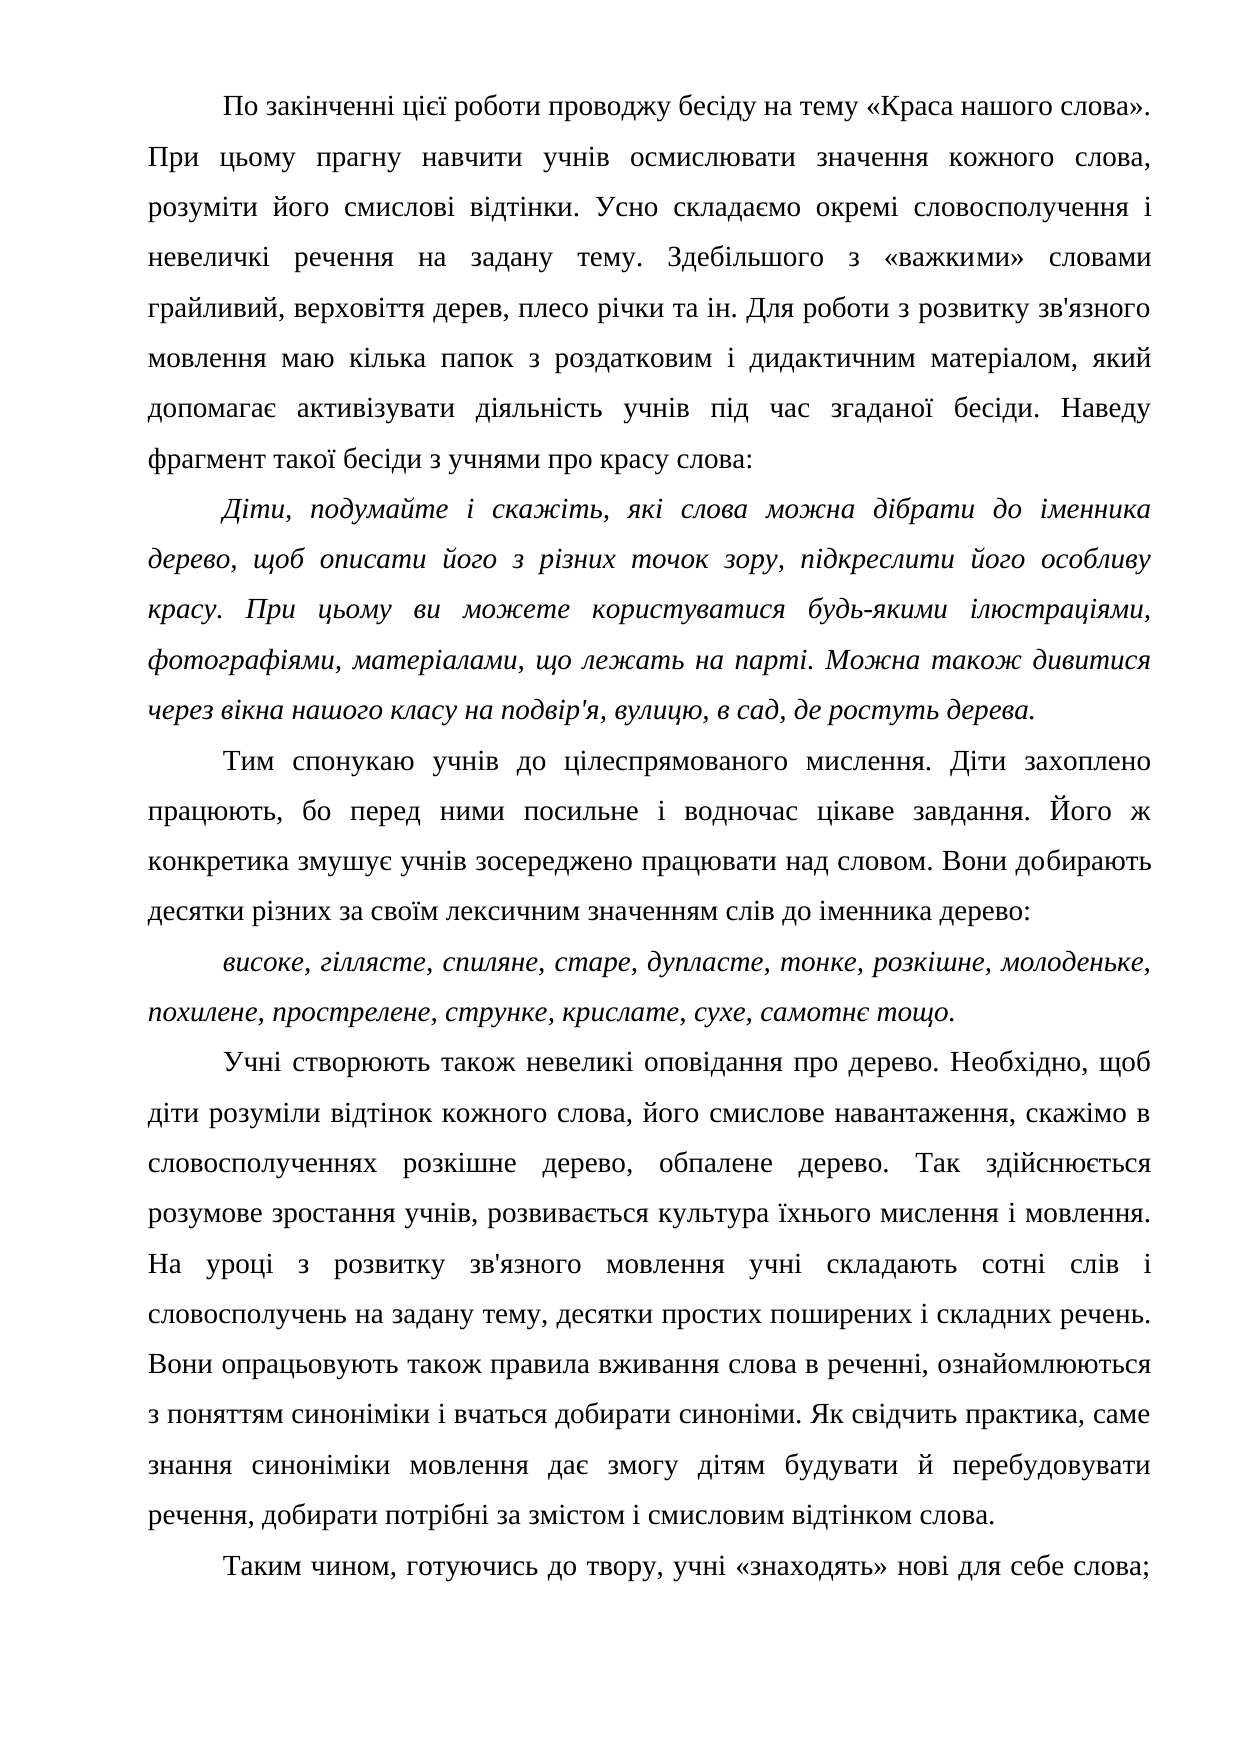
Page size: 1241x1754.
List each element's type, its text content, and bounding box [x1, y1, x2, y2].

text Діти, подумайте і скажіть, які слова можна дібрати до іменника дерево, щоб описати його з різних точок зору, підкреслити його особливу красу. При цьому ви можете користуватися будь-якими ілюстраціями, фотографіями, матеріалами, що лежать на парті. Можна також дивитися через вікна нашого класу на подвір'я, вулицю, в сад, де ростуть дерева. [148, 491, 1152, 726]
text По закінченні цієї роботи проводжу бесіду на тему «Краса нашого слова». При цьому прагну навчити учнів осмислювати значення кожного слова, розуміти його смислові відтінки. Усно складаємо окремі словосполучення і невеличкі речення на задану тему. Здебільшого з «важкими» словами грайливий, верховіття дерев, плесо річки та ін. Для роботи з розвитку зв'язного мовлення маю кілька папок з роздатковим і дидактичним матеріалом, який допомагає активізувати діяльність учнів під час згаданої бесіди. Наведу фрагмент такої бесіди з учнями про красу слова: [148, 88, 1152, 474]
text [148, 1548, 1152, 1581]
text Учні створюють також невеликі оповідання про дерево. Необхідно, щоб діти розуміли відтінок кожного слова, його смислове навантаження, скажімо в словосполученнях розкішне дерево, обпалене дерево. Так здійснюється розумове зростання учнів, розвивається культура їхнього мислення і мовлення. На уроці з розвитку зв'язного мовлення учні складають сотні слів і словосполучень на задану тему, десятки простих поширених і складних речень. Вони опрацьовують також правила вживання слова в реченні, ознайомлюються з поняттям синоніміки і вчаться добирати синоніми. Як свідчить практика, саме знання синоніміки мовлення дає змогу дітям будувати й перебудовувати речення, добирати потрібні за змістом і смисловим відтінком слова. [148, 1044, 1152, 1531]
text Тим спонукаю учнів до цілеспрямованого мислення. Діти захоплено працюють, бо перед ними посильне і водночас цікаве завдання. Його ж конкретика змушує учнів зосереджено працювати над словом. Вони добирають десятки різних за своїм лексичним значенням слів до іменника дерево: [148, 743, 1152, 927]
text високе, гіллясте, спиляне, старе, дупласте, тонке, розкішне, молоденьке, похилене, прострелене, струнке, крислате, сухе, самотнє тощо. [148, 944, 1152, 1028]
